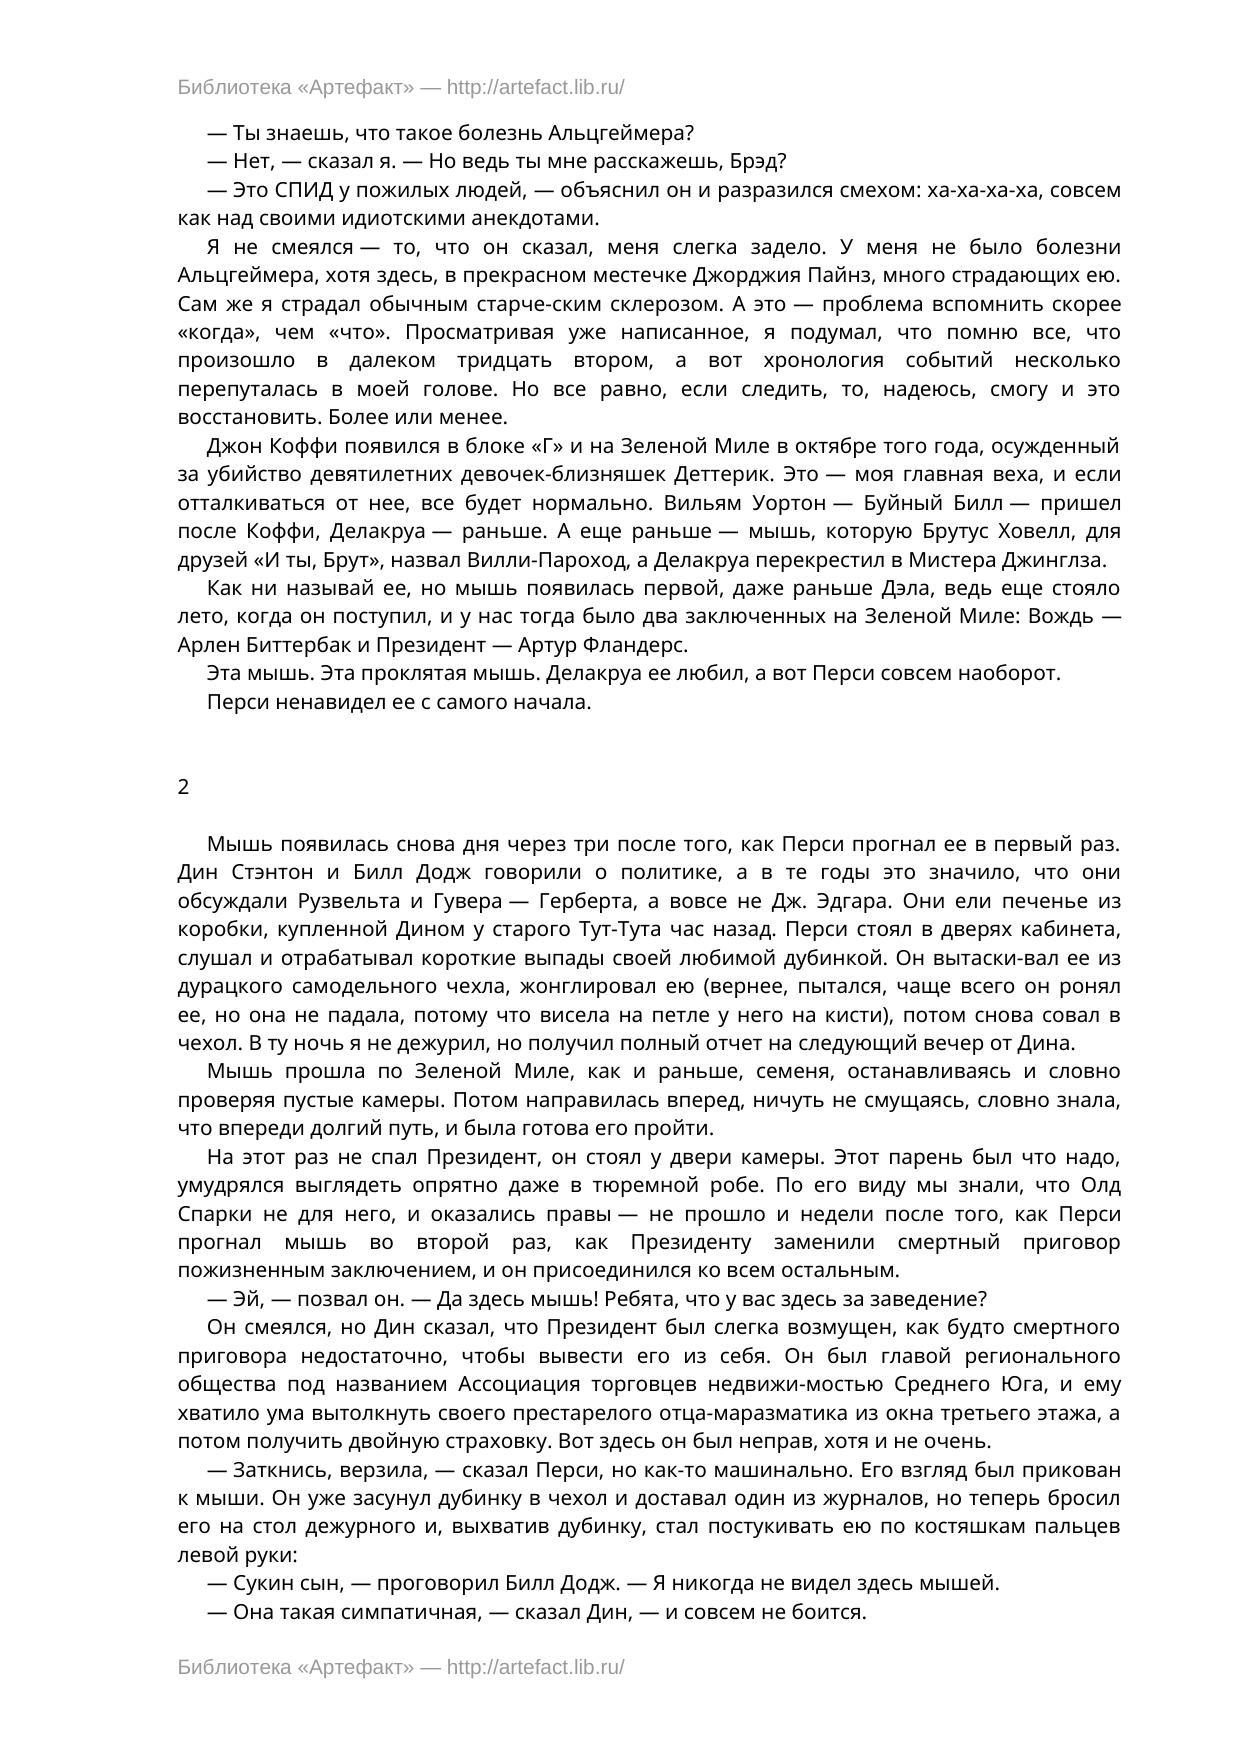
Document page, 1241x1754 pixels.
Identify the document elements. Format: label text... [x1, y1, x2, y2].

text — Ты знаешь, что такое болезнь Альцгеймера? [177, 118, 1122, 147]
text Перси ненавидел ее с самого начала. [177, 687, 1122, 715]
text Джон Коффи появился в блоке «Г» и на Зеленой Миле в октябре того года, осужденный за убийство девятилетних девочек-близняшек Деттерик. Это — моя главная веха, и если отталкиваться от нее, все будет нормально. Вильям Уортон — Буйный Билл — пришел после Коффи, Делакруа — раньше. А еще раньше — мышь, которую Брутус Ховелл, для друзей «И ты, Брут», назвал Вилли-Пароход, а Делакруа перекрестил в Мистера Джинглза. [177, 431, 1122, 573]
text Мышь появилась снова дня через три после того, как Перси прогнал ее в первый раз. Дин Стэнтон и Билл Додж говорили о политике, а в те годы это значило, что они обсуждали Рузвельта и Гувера — Герберта, а вовсе не Дж. Эдгара. Они ели печенье из коробки, купленной Дином у старого Тут-Тута час назад. Перси стоял в дверях кабинета, слушал и отрабатывал короткие выпады своей любимой дубинкой. Он вытаски-вал ее из дурацкого самодельного чехла, жонглировал ею (вернее, пытался, чаще всего он ронял ее, но она не падала, потому что висела на петле у него на кисти), потом снова совал в чехол. В ту ночь я не дежурил, но получил полный отчет на следующий вечер от Дина. [177, 829, 1122, 1057]
text Эта мышь. Эта проклятая мышь. Делакруа ее любил, а вот Перси совсем наоборот. [177, 658, 1122, 687]
text — Заткнись, верзила, — сказал Перси, но как-то машинально. Его взгляд был прикован к мыши. Он уже засунул дубинку в чехол и доставал один из журналов, но теперь бросил его на стол дежурного и, выхватив дубинку, стал постукивать ею по костяшкам пальцев левой руки: [177, 1455, 1122, 1568]
text Я не смеялся — то, что он сказал, меня слегка задело. У меня не было болезни Альцгеймера, хотя здесь, в прекрасном местечке Джорджия Пайнз, много страдающих ею. Сам же я страдал обычным старче-ским склерозом. А это — проблема вспомнить скорее «когда», чем «что». Просматривая уже написанное, я подумал, что помню все, что произошло в далеком тридцать втором, а вот хронология событий несколько перепуталась в моей голове. Но все равно, если следить, то, надеюсь, смогу и это восстановить. Более или менее. [177, 232, 1122, 431]
text — Нет, — сказал я. — Но ведь ты мне расскажешь, Брэд? [177, 147, 1122, 175]
text 2 [177, 772, 1122, 801]
text — Эй, — позвал он. — Да здесь мышь! Ребята, что у вас здесь за заведение? [177, 1284, 1122, 1312]
text Как ни называй ее, но мышь появилась первой, даже раньше Дэла, ведь еще стояло лето, когда он поступил, и у нас тогда было два заключенных на Зеленой Миле: Вождь — Арлен Биттербак и Президент — Артур Фландерс. [177, 573, 1122, 658]
text — Она такая симпатичная, — сказал Дин, — и совсем не боится. [177, 1597, 1122, 1625]
text Мышь прошла по Зеленой Миле, как и раньше, семеня, останавливаясь и словно проверяя пустые камеры. Потом направилась вперед, ничуть не смущаясь, словно знала, что впереди долгий путь, и была готова его пройти. [177, 1057, 1122, 1142]
text — Это СПИД у пожилых людей, — объяснил он и разразился смехом: ха-ха-ха-ха, совсем как над своими идиотскими анекдотами. [177, 175, 1122, 232]
text Он смеялся, но Дин сказал, что Президент был слегка возмущен, как будто смертного приговора недостаточно, чтобы вывести его из себя. Он был главой регионального общества под названием Ассоциация торговцев недвижи-мостью Среднего Юга, и ему хватило ума вытолкнуть своего престарелого отца-маразматика из окна третьего этажа, а потом получить двойную страховку. Вот здесь он был неправ, хотя и не очень. [177, 1312, 1122, 1455]
text — Сукин сын, — проговорил Билл Додж. — Я никогда не видел здесь мышей. [177, 1568, 1122, 1597]
text На этот раз не спал Президент, он стоял у двери камеры. Этот парень был что надо, умудрялся выглядеть опрятно даже в тюремной робе. По его виду мы знали, что Олд Спарки не для него, и оказались правы — не прошло и недели после того, как Перси прогнал мышь во второй раз, как Президенту заменили смертный приговор пожизненным заключением, и он присоединился ко всем остальным. [177, 1142, 1122, 1284]
